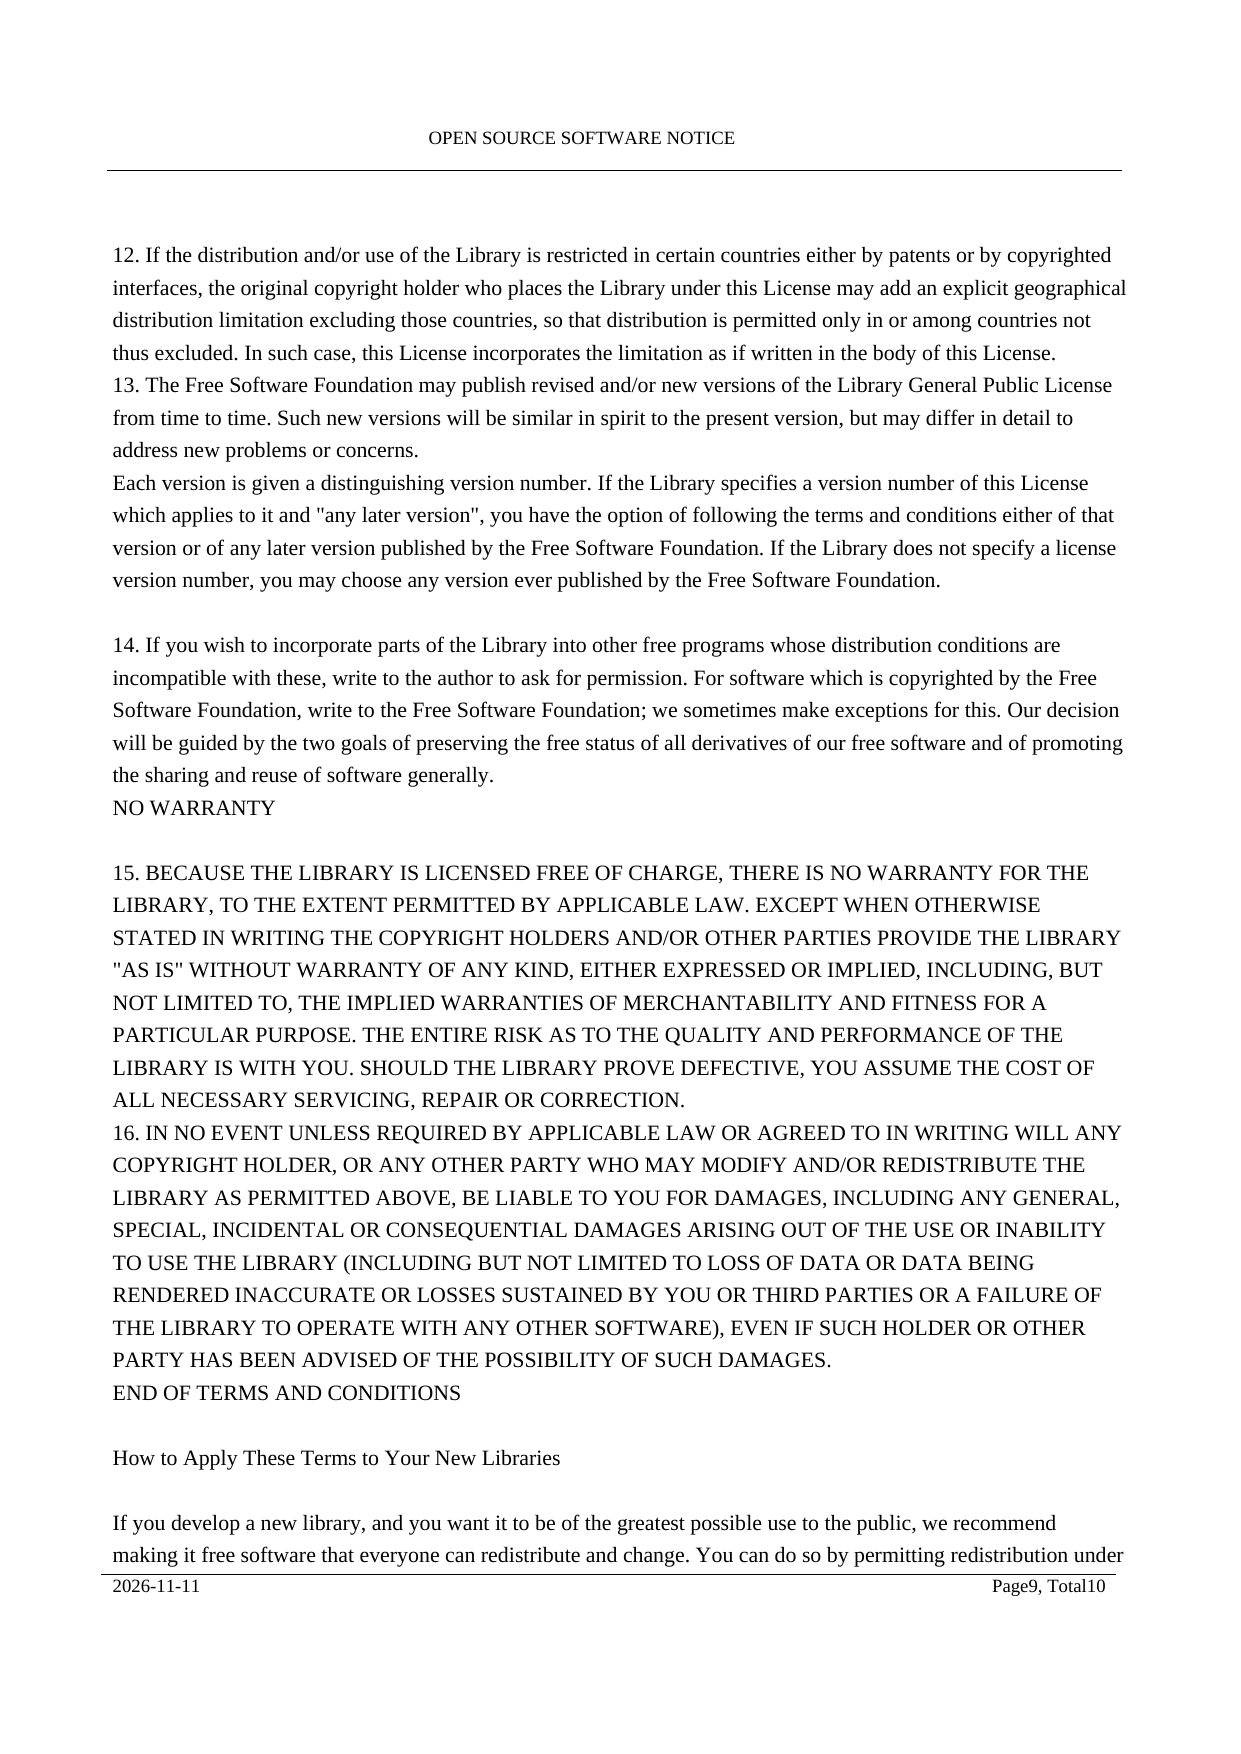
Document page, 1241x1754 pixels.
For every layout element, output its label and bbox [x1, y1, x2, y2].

text [112, 206, 1128, 1571]
